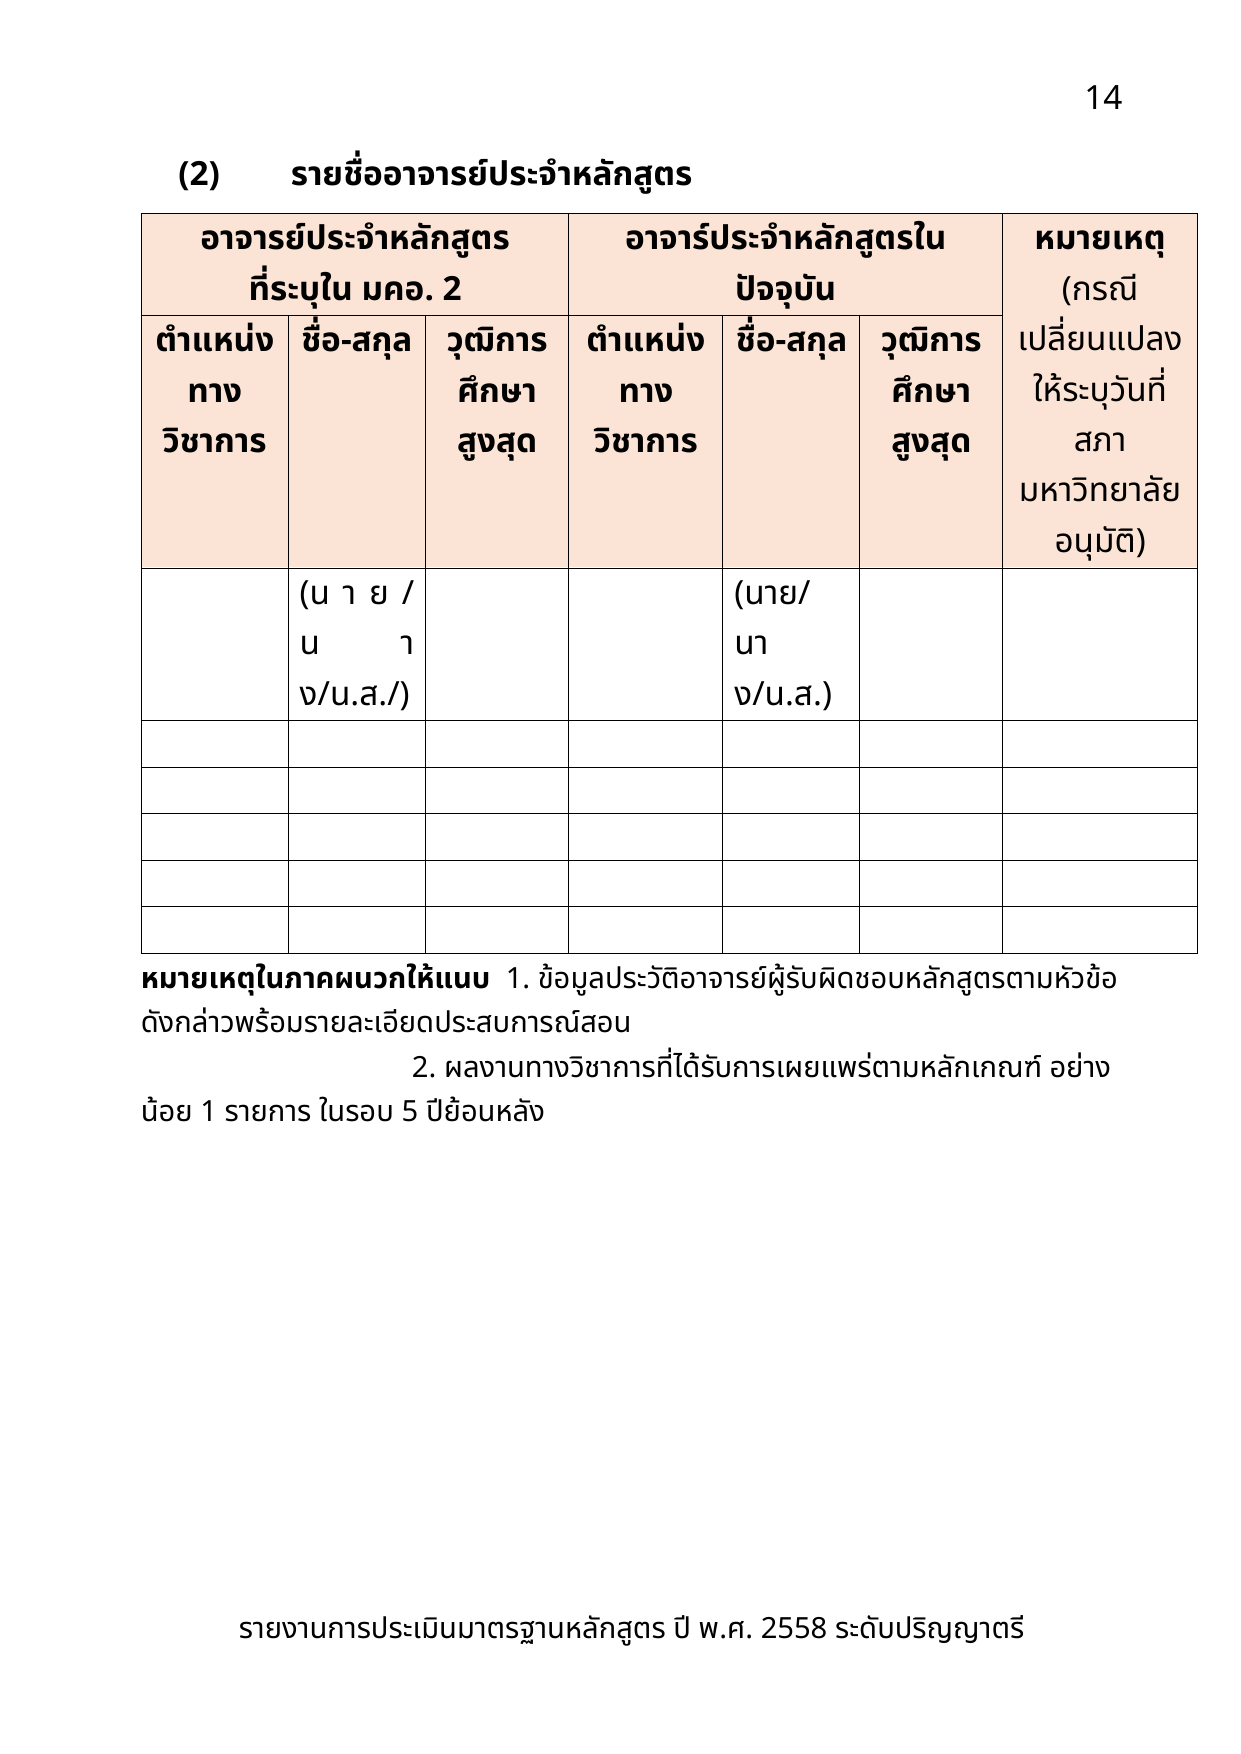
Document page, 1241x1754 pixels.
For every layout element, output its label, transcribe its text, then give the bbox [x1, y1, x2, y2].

table_cell ชื่อ-สกุล [723, 316, 859, 567]
table_cell [860, 569, 1002, 720]
table_cell [569, 907, 722, 952]
table_cell [723, 768, 859, 813]
table_cell [860, 768, 1002, 813]
table_cell [142, 721, 288, 767]
table_cell [569, 861, 722, 906]
table_cell [289, 861, 425, 906]
table_cell [860, 907, 1002, 952]
table_cell วุฒิการศึกษาสูงสุด [860, 316, 1002, 567]
table_cell [426, 861, 568, 906]
table_cell [1003, 814, 1197, 859]
table_cell [1003, 569, 1197, 720]
table_header หมายเหตุ (กรณีเปลี่ยนแปลงให้ระบุวันที่สภามหาวิทยาลัยอนุมัติ) [1003, 214, 1197, 567]
table_cell [723, 721, 859, 767]
table_cell ตำแหน่งทางวิชาการ [569, 316, 722, 567]
table_cell [426, 721, 568, 767]
table_cell [426, 569, 568, 720]
table_cell [569, 768, 722, 813]
table_cell [426, 907, 568, 952]
table_cell (นาย/นาง/น.ส.) [723, 569, 859, 720]
table_cell ชื่อ-สกุล [289, 316, 425, 567]
table_cell [142, 569, 288, 720]
table_cell [860, 861, 1002, 906]
table_cell [426, 768, 568, 813]
table_cell [142, 814, 288, 859]
table_cell [569, 814, 722, 859]
table_header อาจาร์ประจำหลักสูตรในปัจจุบัน [569, 214, 1002, 315]
table_cell [289, 907, 425, 952]
table_cell [142, 907, 288, 952]
table_cell [1003, 861, 1197, 906]
table_cell วุฒิการศึกษาสูงสุด [426, 316, 568, 567]
table_cell [426, 814, 568, 859]
table_cell [569, 569, 722, 720]
table_cell [860, 814, 1002, 859]
text 2. ผลงานทางวิชาการที่ได้รับการเผยแพร่ตามหลักเกณฑ์ อย่างน้อย 1 รายการ ในรอบ 5 ปีย้อนหลัง [141, 1046, 1144, 1163]
table_cell [1003, 721, 1197, 767]
table_cell [142, 861, 288, 906]
table_cell [289, 814, 425, 859]
table_cell [860, 721, 1002, 767]
list รายชื่ออาจารย์ประจำหลักสูตร [178, 150, 1122, 201]
table_cell [142, 768, 288, 813]
table_cell [723, 814, 859, 859]
table_cell [723, 861, 859, 906]
table_header อาจารย์ประจำหลักสูตร ที่ระบุใน มคอ. 2 [142, 214, 568, 315]
table_cell [723, 907, 859, 952]
table_cell ตำแหน่งทางวิชาการ [142, 316, 288, 567]
table_cell [1003, 907, 1197, 952]
text หมายเหตุในภาคผนวกให้แนบ 1. ข้อมูลประวัติอาจารย์ผู้รับผิดชอบหลักสูตรตามหัวข้อดังกล่าวพร้อมรายละเอียดประสบการณ์สอน [141, 958, 1144, 1046]
table_cell (นาย/นาง/น.ส./) [289, 569, 425, 720]
table_cell [289, 721, 425, 767]
table_cell [1003, 768, 1197, 813]
table_cell [569, 721, 722, 767]
table_cell [289, 768, 425, 813]
